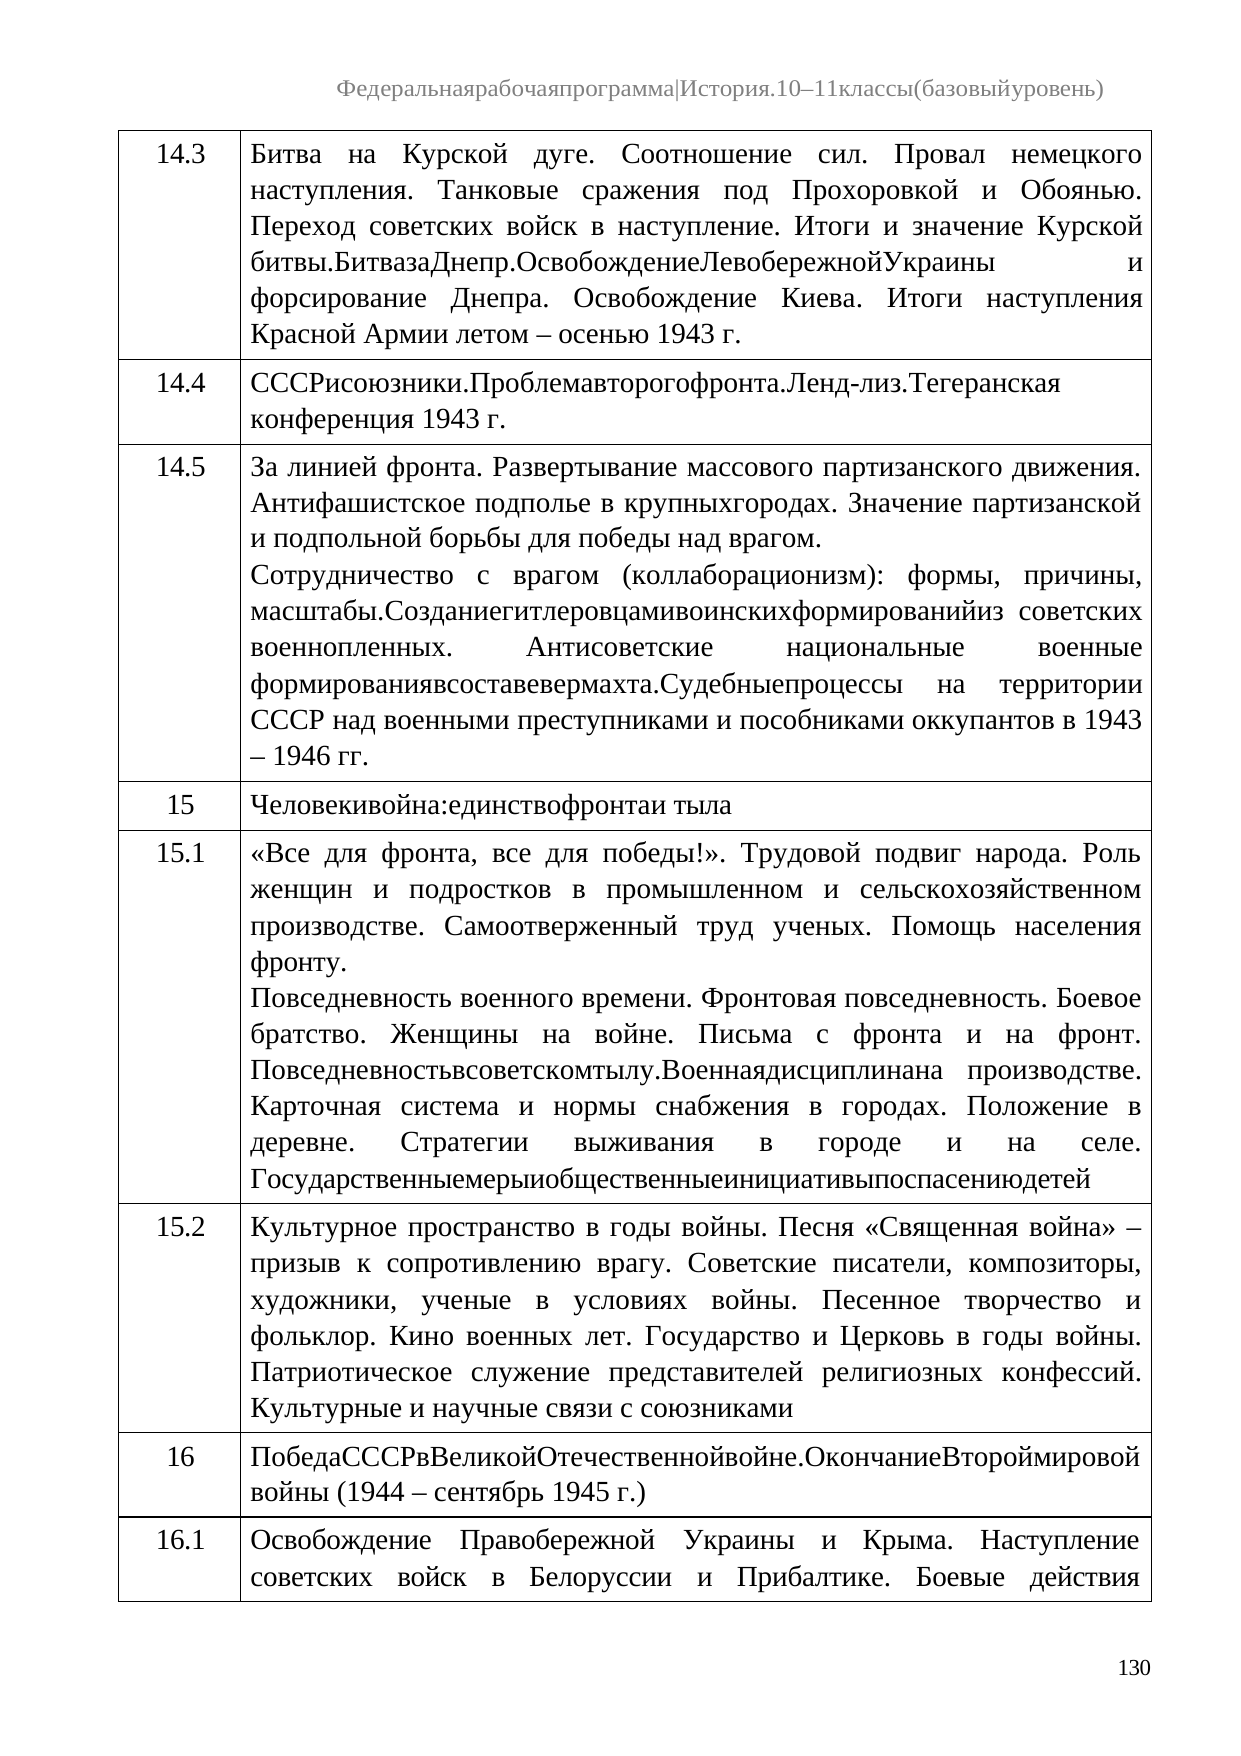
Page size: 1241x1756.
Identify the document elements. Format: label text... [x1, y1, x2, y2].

table_cell 16 [119, 1433, 240, 1516]
table_cell Человекивойна:единствофронтаи тыла [241, 782, 1151, 829]
table_cell Освобождение Правобережной Украины и Крыма. Наступление советских войск в Белоруссии и Прибалтике. Боевые действия [241, 1518, 1151, 1601]
table_cell За линией фронта. Развертывание массового партизанского движения. Антифашистское подполье в крупныхгородах. Значение партизанской и подпольной борьбы для победы над врагом. Сотрудничество с врагом (коллаборационизм): формы, причины, масштабы.Созданиегитлеровцамивоинскихформированийиз советских военнопленных. Антисоветские национальные военные формированиявсоставевермахта.Судебныепроцессы на территории СССР над военными преступниками и пособниками оккупантов в 1943 – 1946 гг. [241, 445, 1151, 781]
table_cell ПобедаСССРвВеликойОтечественнойвойне.ОкончаниеВтороймировой войны (1944 – сентябрь 1945 г.) [241, 1433, 1151, 1516]
table_cell СССРисоюзники.Проблемавторогофронта.Ленд-лиз.Тегеранская конференция 1943 г. [241, 360, 1151, 444]
table_cell 14.4 [119, 360, 240, 444]
table_cell 15 [119, 782, 240, 829]
table_cell 15.2 [119, 1204, 240, 1432]
table_header Битва на Курской дуге. Соотношение сил. Провал немецкого наступления. Танковые сражения под Прохоровкой и Обоянью. Переход советских войск в наступление. Итоги и значение Курской битвы.БитвазаДнепр.ОсвобождениеЛевобережнойУкраины и форсирование Днепра. Освобождение Киева. Итоги наступления Красной Армии летом – осенью 1943 г. [241, 131, 1151, 359]
table_cell 16.1 [119, 1518, 240, 1601]
table_header 14.3 [119, 131, 240, 359]
table_cell «Все для фронта, все для победы!». Трудовой подвиг народа. Роль женщин и подростков в промышленном и сельскохозяйственном производстве. Самоотверженный труд ученых. Помощь населения фронту. Повседневность военного времени. Фронтовая повседневность. Боевое братство. Женщины на войне. Письма с фронта и на фронт. Повседневностьвсоветскомтылу.Военнаядисциплинана производстве. Карточная система и нормы снабжения в городах. Положение в деревне. Стратегии выживания в городе и на селе. Государственныемерыиобщественныеинициативыпоспасениюдетей [241, 831, 1151, 1203]
table_cell 15.1 [119, 831, 240, 1203]
table_cell 14.5 [119, 445, 240, 781]
table_cell Культурное пространство в годы войны. Песня «Священная война» – призыв к сопротивлению врагу. Советские писатели, композиторы, художники, ученые в условиях войны. Песенное творчество и фольклор. Кино военных лет. Государство и Церковь в годы войны. Патриотическое служение представителей религиозных конфессий. Культурные и научные связи с союзниками [241, 1204, 1151, 1432]
